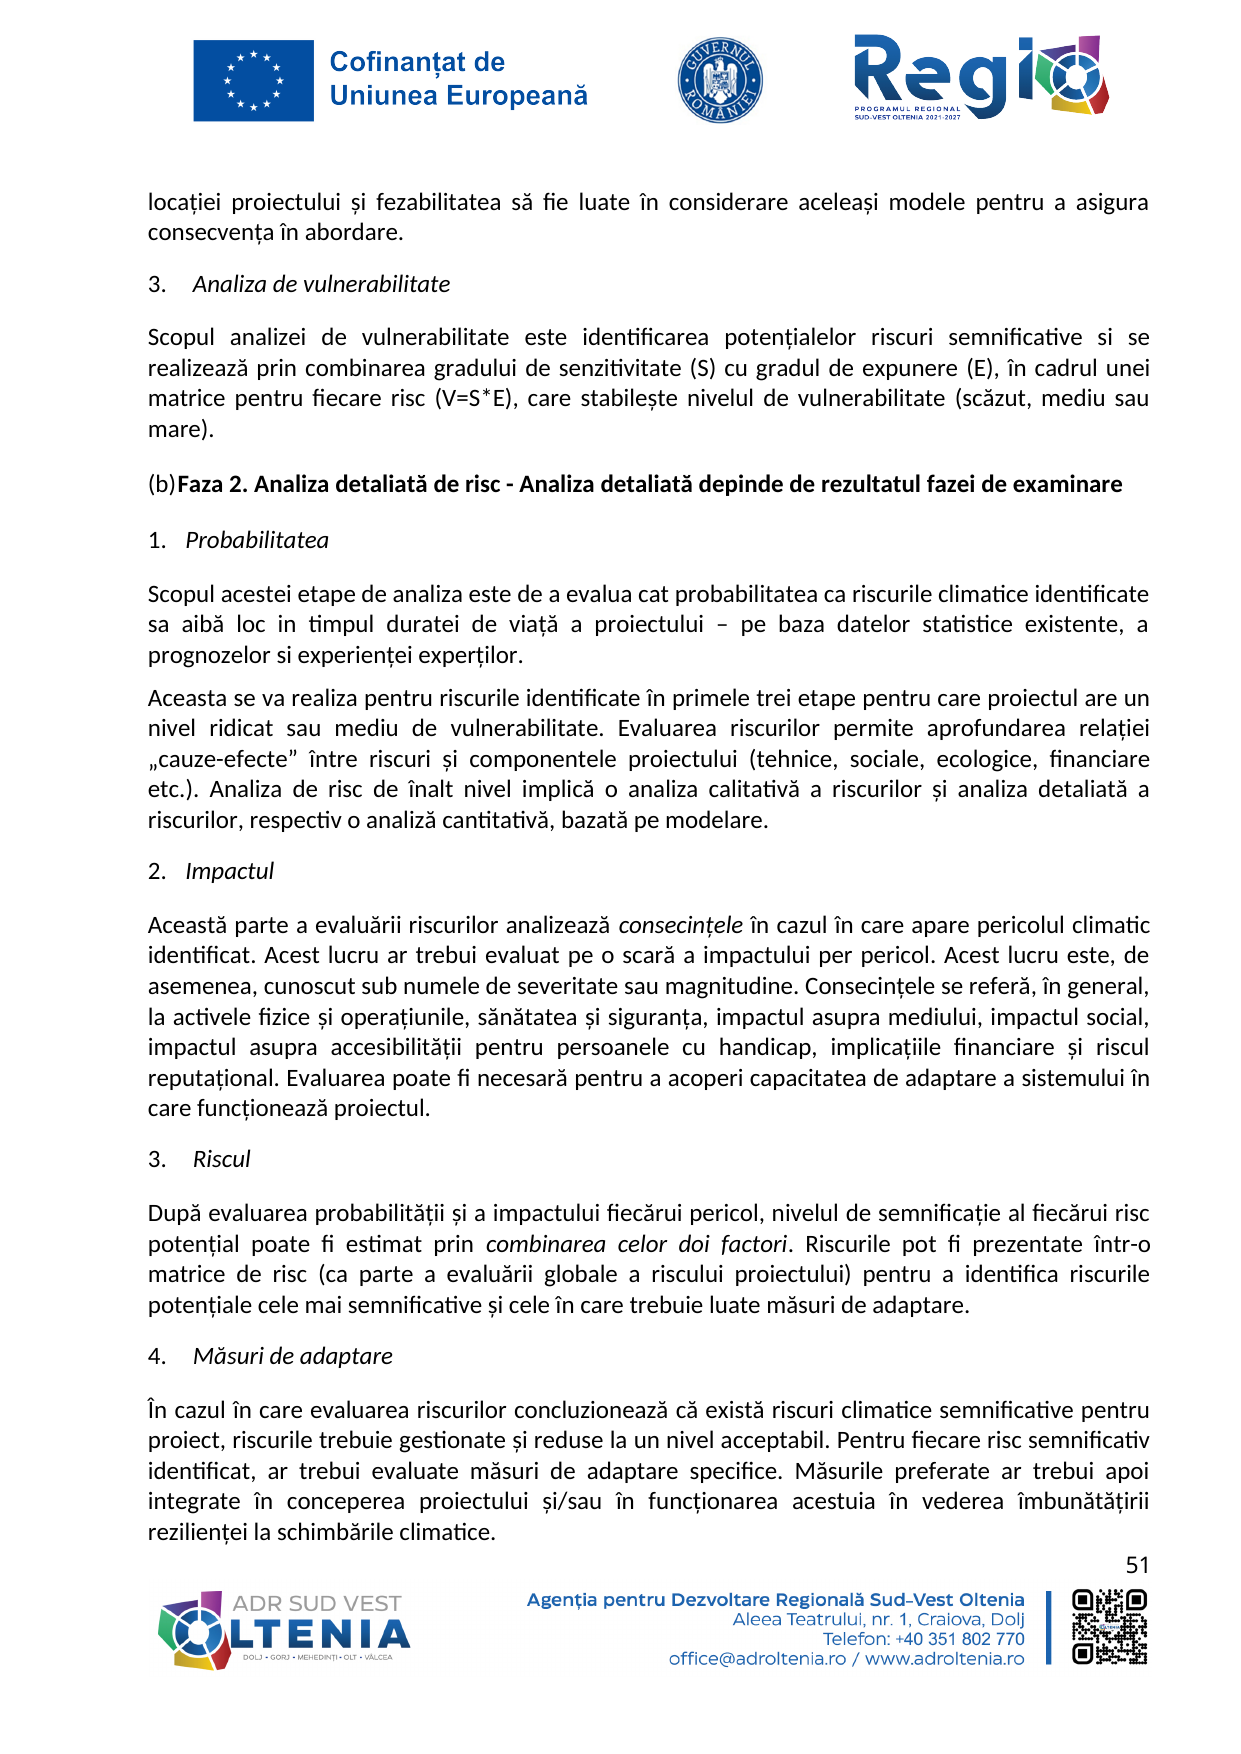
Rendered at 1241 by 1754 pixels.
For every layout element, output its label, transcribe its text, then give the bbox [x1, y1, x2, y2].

text Aceasta se va realiza pentru riscurile identificate în primele trei etape pentru care proiectul are un nivel ridicat sau mediu de vulnerabilitate. Evaluarea riscurilor permite aprofundarea relației „cauze-efecte” între riscuri și componentele proiectului (tehnice, sociale, ecologice, financiare etc.). Analiza de risc de înalt nivel implică o analiza calitativă a riscurilor și analiza detaliată a riscurilor, respectiv o analiză cantitativă, bazată pe modelare. [148, 682, 1152, 834]
text Scopul acestei etape de analiza este de a evalua cat probabilitatea ca riscurile climatice identificate sa aibă loc in timpul duratei de viață a proiectului – pe baza datelor statistice existente, a prognozelor si experienței experților. [148, 578, 1152, 669]
text În cazul în care evaluarea riscurilor concluzionează că există riscuri climatice semnificative pentru proiect, riscurile trebuie gestionate și reduse la un nivel acceptabil. Pentru fiecare risc semnificativ identificat, ar trebui evaluate măsuri de adaptare specifice. Măsurile preferate ar trebui apoi integrate în conceperea proiectului și/sau în funcționarea acestuia în vederea îmbunătățirii rezilienței la schimbările climatice. [148, 1394, 1152, 1547]
list Probabilitatea [148, 524, 1152, 554]
list Impactul [148, 855, 1152, 886]
list Măsuri de adaptare [148, 1340, 1152, 1371]
text (b) Faza 2. Analiza detaliată de risc - Analiza detaliată depinde de rezultatul fazei de examinare [148, 468, 1152, 499]
list Analiza de vulnerabilitate [148, 268, 1152, 298]
text Scopul analizei de vulnerabilitate este identificarea potențialelor riscuri semnificative si se realizează prin combinarea gradului de senzitivitate (S) cu gradul de expunere (E), în cadrul unei matrice pentru fiecare risc (V=S*E), care stabilește nivelul de vulnerabilitate (scăzut, mediu sau mare). [148, 321, 1152, 443]
list Riscul [148, 1143, 1152, 1174]
text După evaluarea probabilității și a impactului fiecărui pericol, nivelul de semnificație al fiecărui risc potențial poate fi estimat prin combinarea celor doi factori. Riscurile pot fi prezentate într-o matrice de risc (ca parte a evaluării globale a riscului proiectului) pentru a identifica riscurile potențiale cele mai semnificative și cele în care trebuie luate măsuri de adaptare. [148, 1197, 1152, 1319]
picture [148, 1579, 1152, 1677]
picture [852, 33, 1111, 123]
picture [188, 35, 590, 125]
text Această parte a evaluării riscurilor analizează consecințele în cazul în care apare pericolul climatic identificat. Acest lucru ar trebui evaluat pe o scară a impactului per pericol. Acest lucru este, de asemenea, cunoscut sub numele de severitate sau magnitudine. Consecințele se referă, în general, la activele fizice și operațiunile, sănătatea și siguranța, impactul asupra mediului, impactul social, impactul asupra accesibilității pentru persoanele cu handicap, implicațiile financiare și riscul reputațional. Evaluarea poate fi necesară pentru a acoperi capacitatea de adaptare a sistemului în care funcționează proiectul. [148, 909, 1152, 1123]
picture [674, 35, 768, 125]
